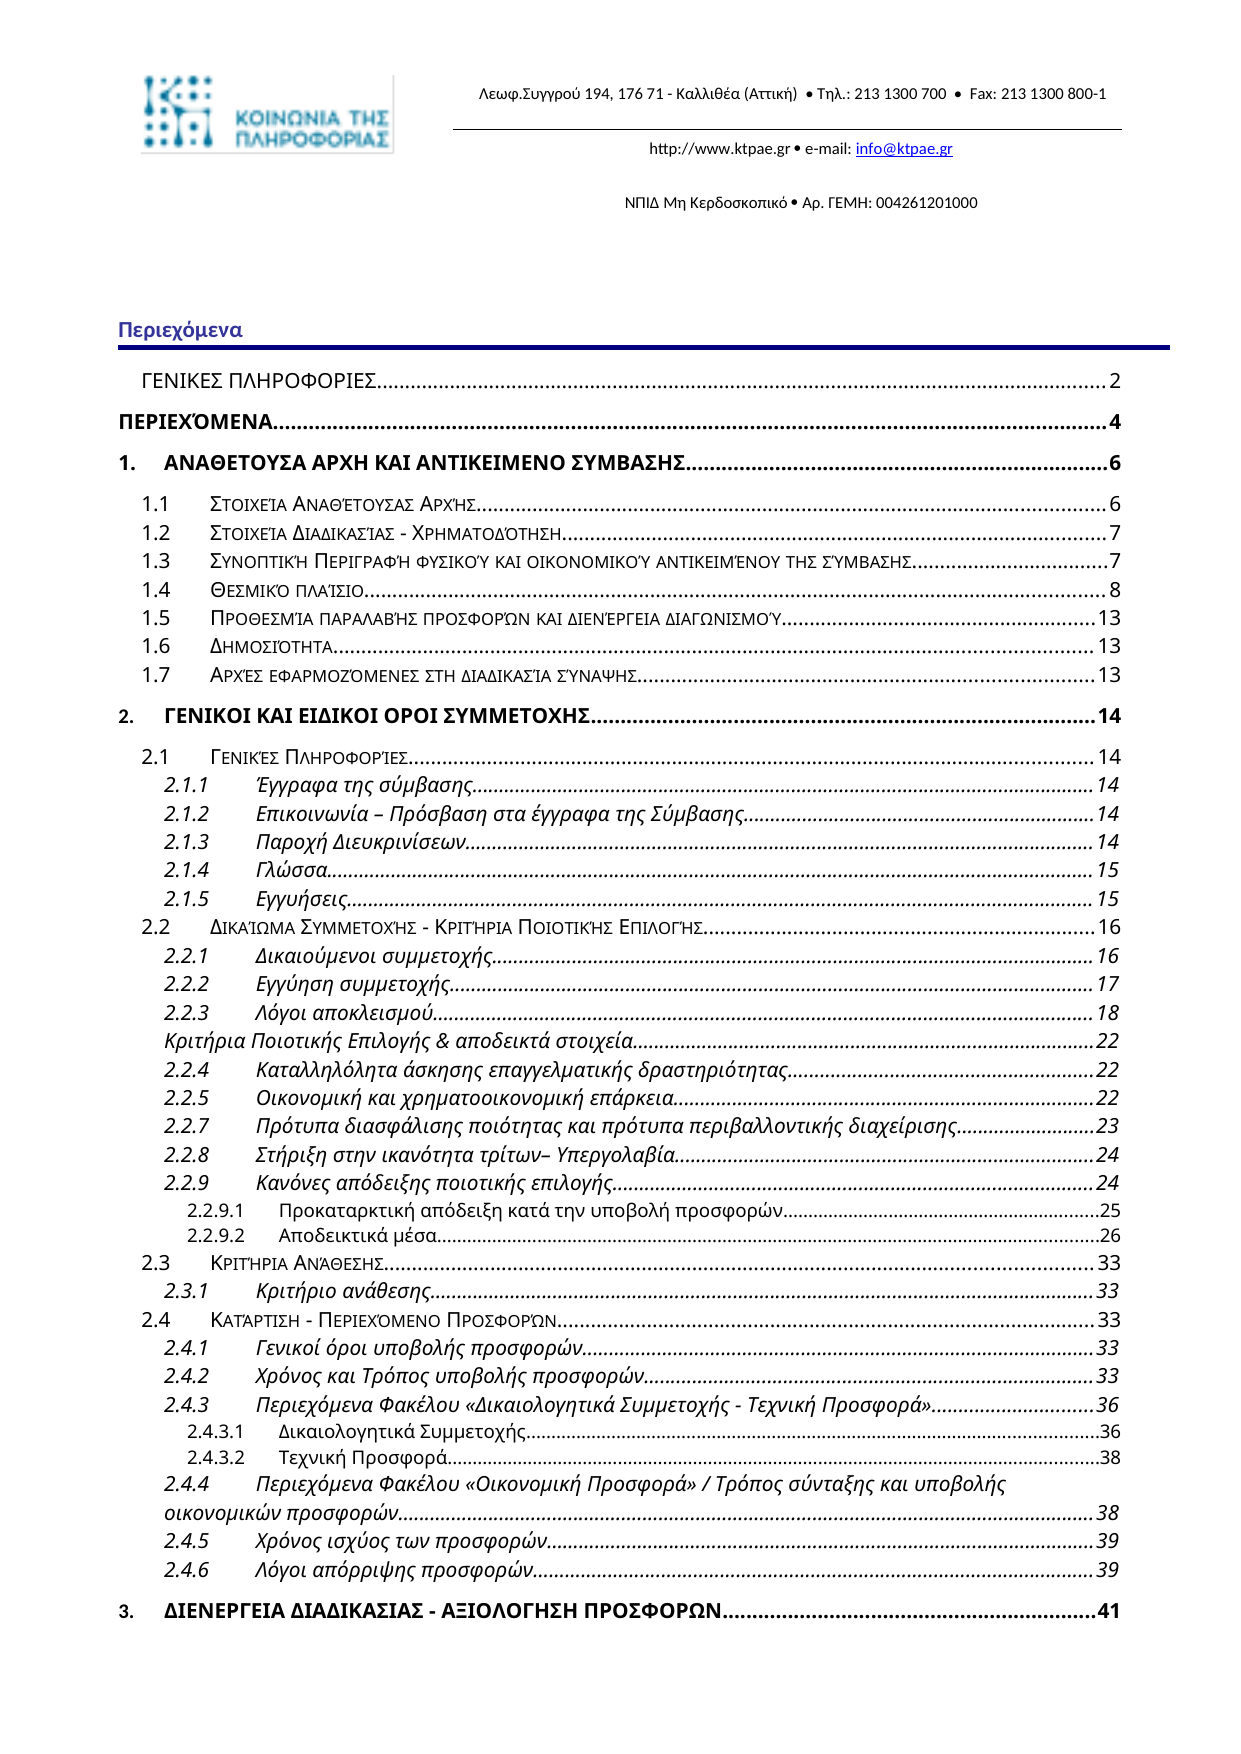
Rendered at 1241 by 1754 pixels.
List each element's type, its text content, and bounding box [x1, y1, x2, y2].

text 2.4.5 Χρόνος ισχύος των προσφορών 39 [164, 1526, 1122, 1555]
text 2.2.5 Οικονομική και χρηματοοικονομική επάρκεια 22 [164, 1083, 1122, 1112]
text 2.2.9 Κανόνες απόδειξης ποιοτικής επιλογής 24 [164, 1168, 1122, 1197]
text 2.1 Γενικές Πληροφορίες 14 [141, 742, 1122, 770]
text Κριτήρια Ποιοτικής Επιλογής & αποδεικτά στοιχεία 22 [164, 1026, 1122, 1055]
text 2.2.4 Καταλληλόλητα άσκησης επαγγελματικής δραστηριότητας 22 [164, 1055, 1122, 1083]
text 2.2.8 Στήριξη στην ικανότητα τρίτων– Υπεργολαβία 24 [164, 1140, 1122, 1168]
text 2.4.3.1 Δικαιολογητικά Συμμετοχής 36 [187, 1418, 1122, 1444]
text 2.2.1 Δικαιούμενοι συμμετοχής 16 [164, 941, 1122, 969]
text 2.3.1 Κριτήριο ανάθεσης 33 [164, 1276, 1122, 1305]
text 2.2.7 Πρότυπα διασφάλισης ποιότητας και πρότυπα περιβαλλοντικής διαχείρισης 23 [164, 1112, 1122, 1140]
text 1.6 Δημοσιότητα 13 [141, 632, 1122, 660]
text 2.1.1 Έγγραφα της σύμβασης 14 [164, 770, 1122, 799]
text 2.4.1 Γενικοί όροι υποβολής προσφορών 33 [164, 1333, 1122, 1362]
text 1. ΑΝΑΘΕΤΟΥΣΑ ΑΡΧΗ ΚΑΙ ΑΝΤΙΚΕΙΜΕΝΟ ΣΥΜΒΑΣΗΣ 6 [118, 448, 1122, 477]
text 2.4 Κατάρτιση - Περιεχόμενο Προσφορών 33 [141, 1305, 1122, 1333]
text 2.1.3 Παροχή Διευκρινίσεων 14 [164, 827, 1122, 856]
text ΓΕΝΙΚΕΣ ΠΛΗΡΟΦΟΡΙΕΣ 2 [141, 367, 1122, 395]
text 2.4.6 Λόγοι απόρριψης προσφορών 39 [164, 1555, 1122, 1583]
text 2.2 Δικαίωμα Συμμετοχής - Κριτήρια Ποιοτικής Επιλογής 16 [141, 912, 1122, 941]
text 2.2.2 Εγγύηση συμμετοχής 17 [164, 969, 1122, 998]
text 1.3 Συνοπτική Περιγραφή φυσικού και οικονομικού αντικειμένου της σύμβασης 7 [141, 546, 1122, 575]
picture [140, 75, 397, 157]
text 2.1.2 Επικοινωνία – Πρόσβαση στα έγγραφα της Σύμβασης 14 [164, 799, 1122, 827]
text 2.4.4 Περιεχόμενα Φακέλου «Οικονομική Προσφορά» / Τρόπος σύνταξης και υποβολής οικονομικών προσφορών 38 [164, 1469, 1122, 1526]
text 2. ΓΕΝΙΚΟΙ ΚΑΙ ΕΙΔΙΚΟΙ ΟΡΟΙ ΣΥΜΜΕΤΟΧΗΣ 14 [118, 701, 1122, 729]
text 1.5 Προθεσμία παραλαβής προσφορών και διενέργεια διαγωνισμού 13 [141, 603, 1122, 632]
text 2.4.3 Περιεχόμενα Φακέλου «Δικαιολογητικά Συμμετοχής - Τεχνική Προσφορά» 36 [164, 1390, 1122, 1418]
text 3. ΔΙΕΝΕΡΓΕΙΑ ΔΙΑΔΙΚΑΣΙΑΣ - ΑΞΙΟΛΟΓΗΣΗ ΠΡΟΣΦΟΡΩΝ 41 [118, 1596, 1122, 1624]
text 2.2.9.2 Αποδεικτικά μέσα 26 [187, 1222, 1122, 1248]
text 2.4.2 Χρόνος και Τρόπος υποβολής προσφορών 33 [164, 1362, 1122, 1390]
text 1.7 Αρχές εφαρμοζόμενες στη διαδικασία σύναψης 13 [141, 660, 1122, 688]
text 1.4 Θεσμικό πλαίσιο 8 [141, 575, 1122, 603]
text 1.2 Στοιχεία Διαδικασίας - Χρηματοδότηση 7 [141, 518, 1122, 546]
text 2.2.9.1 Προκαταρκτική απόδειξη κατά την υποβολή προσφορών 25 [187, 1197, 1122, 1222]
text 1.1 Στοιχεία Αναθέτουσας Αρχής 6 [141, 489, 1122, 518]
text 2.3 Κριτήρια Ανάθεσης 33 [141, 1248, 1122, 1276]
text 2.4.3.2 Τεχνική Προσφορά 38 [187, 1444, 1122, 1469]
text Περιεχόμενα 4 [118, 407, 1122, 436]
text 2.1.4 Γλώσσα 15 [164, 856, 1122, 884]
text 2.2.3 Λόγοι αποκλεισμού 18 [164, 998, 1122, 1026]
list Περιεχόμενα [118, 315, 1170, 345]
text 2.1.5 Εγγυήσεις 15 [164, 884, 1122, 912]
